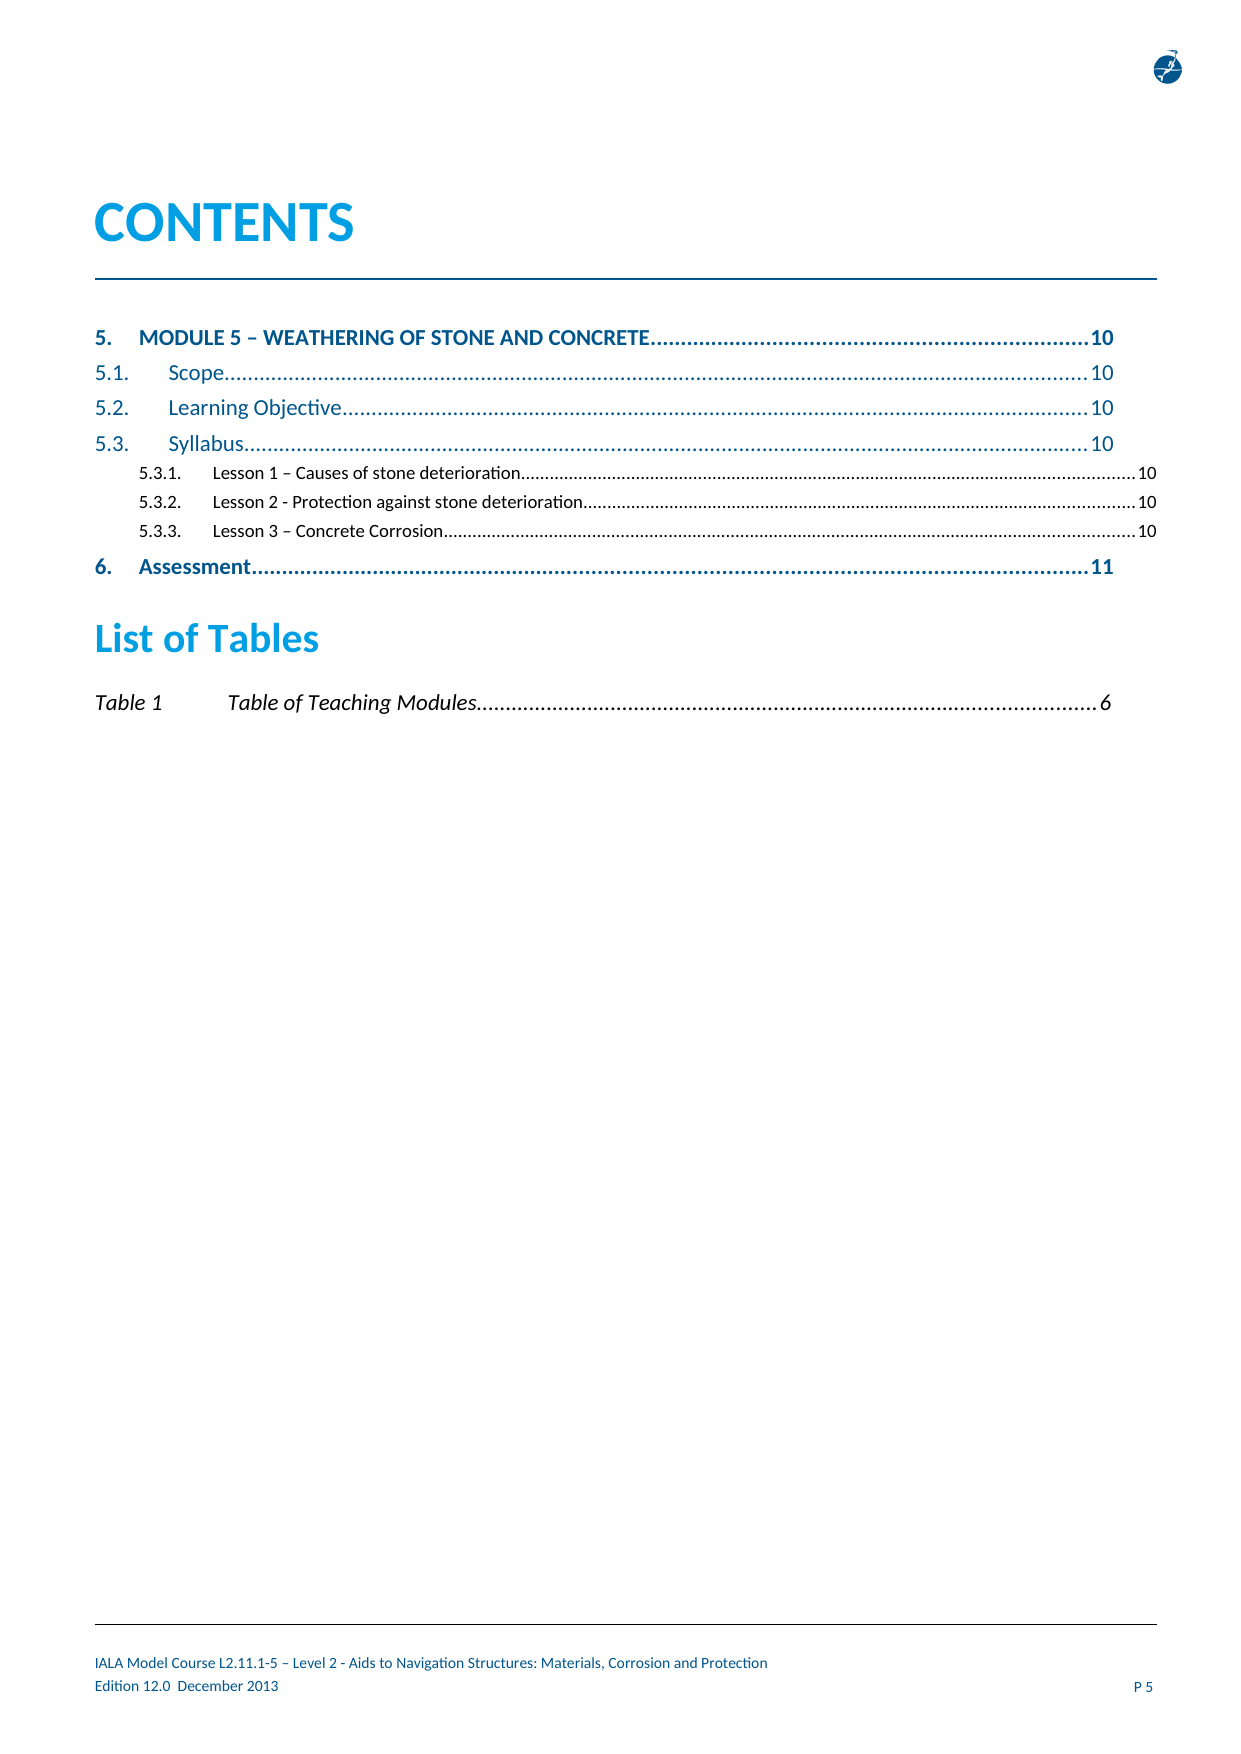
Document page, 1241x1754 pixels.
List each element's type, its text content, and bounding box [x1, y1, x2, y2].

text 5.2. Learning Objective 10 [94, 390, 1113, 422]
text 5.3.1. Lesson 1 – Causes of stone deterioration 10 [139, 461, 1157, 484]
text 5.3. Syllabus 10 [94, 426, 1113, 457]
list List of Tables [94, 612, 1157, 663]
text 5.3.2. Lesson 2 - Protection against stone deterioration 10 [139, 490, 1157, 513]
text Table 1 Table of Teaching Modules 6 [94, 688, 1157, 716]
text 6. Assessment 11 [94, 549, 1113, 580]
text 5. MODULE 5 – WEATHERING OF STONE AND CONCRETE 10 [94, 319, 1113, 351]
text 5.1. Scope 10 [94, 355, 1113, 386]
text 5.3.3. Lesson 3 – Concrete Corrosion 10 [139, 519, 1157, 542]
picture [1122, 0, 1241, 119]
